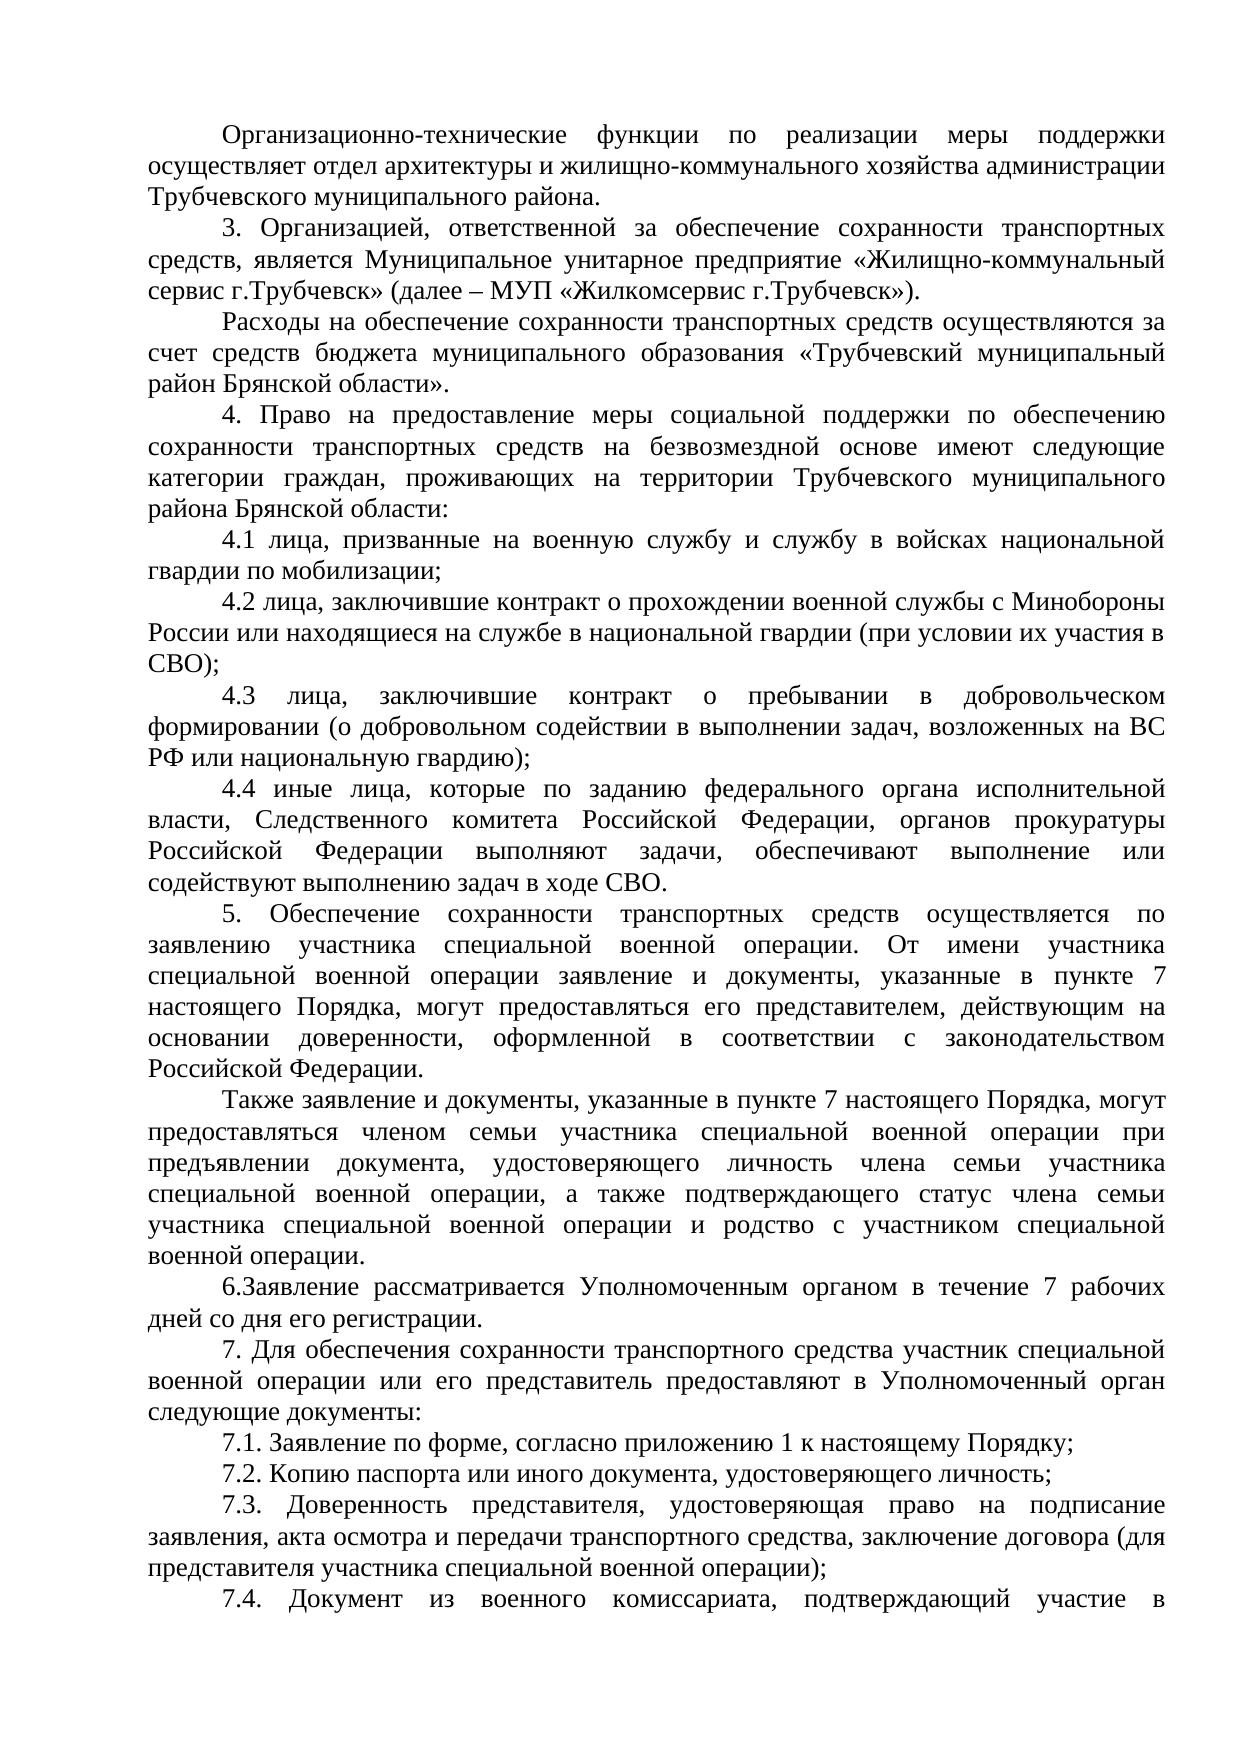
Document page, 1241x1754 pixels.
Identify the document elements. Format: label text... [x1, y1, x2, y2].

text Организационно-технические функции по реализации меры поддержки осуществляет отдел архитектуры и жилищно-коммунального хозяйства администрации Трубчевского муниципального района. [148, 118, 1167, 212]
text 4. Право на предоставление меры социальной поддержки по обеспечению сохранности транспортных средств на безвозмездной основе имеют следующие категории граждан, проживающих на территории Трубчевского муниципального района Брянской области: [148, 398, 1167, 523]
text 7.2. Копию паспорта или иного документа, удостоверяющего личность; [148, 1457, 1167, 1488]
text 4.4 иные лица, которые по заданию федерального органа исполнительной власти, Следственного комитета Российской Федерации, органов прокуратуры Российской Федерации выполняют задачи, обеспечивают выполнение или содействуют выполнению задач в ходе СВО. [148, 772, 1167, 897]
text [148, 1582, 1167, 1613]
text 4.3 лица, заключившие контракт о пребывании в добровольческом формировании (о добровольном содействии в выполнении задач, возложенных на ВС РФ или национальную гвардию); [148, 679, 1167, 772]
text 7. Для обеспечения сохранности транспортного средства участник специальной военной операции или его представитель предоставляют в Уполномоченный орган следующие документы: [148, 1333, 1167, 1426]
text Также заявление и документы, указанные в пункте 7 настоящего Порядка, могут предоставляться членом семьи участника специальной военной операции при предъявлении документа, удостоверяющего личность члена семьи участника специальной военной операции, а также подтверждающего статус члена семьи участника специальной военной операции и родство с участником специальной военной операции. [148, 1084, 1167, 1271]
text 6.Заявление рассматривается Уполномоченным органом в течение 7 рабочих дней со дня его регистрации. [148, 1271, 1167, 1333]
text Расходы на обеспечение сохранности транспортных средств осуществляются за счет средств бюджета муниципального образования «Трубчевский муниципальный район Брянской области». [148, 305, 1167, 398]
text 4.2 лица, заключившие контракт о прохождении военной службы с Минобороны России или находящиеся на службе в национальной гвардии (при условии их участия в СВО); [148, 585, 1167, 679]
text 4.1 лица, призванные на военную службу и службу в войсках национальной гвардии по мобилизации; [148, 523, 1167, 585]
text 5. Обеспечение сохранности транспортных средств осуществляется по заявлению участника специальной военной операции. От имени участника специальной военной операции заявление и документы, указанные в пункте 7 настоящего Порядка, могут предоставляться его представителем, действующим на основании доверенности, оформленной в соответствии с законодательством Российской Федерации. [148, 897, 1167, 1084]
text 7.3. Доверенность представителя, удостоверяющая право на подписание заявления, акта осмотра и передачи транспортного средства, заключение договора (для представителя участника специальной военной операции); [148, 1488, 1167, 1582]
text 7.1. Заявление по форме, согласно приложению 1 к настоящему Порядку; [148, 1426, 1167, 1457]
text 3. Организацией, ответственной за обеспечение сохранности транспортных средств, является Муниципальное унитарное предприятие «Жилищно-коммунальный сервис г.Трубчевск» (далее – МУП «Жилкомсервис г.Трубчевск»). [148, 212, 1167, 305]
